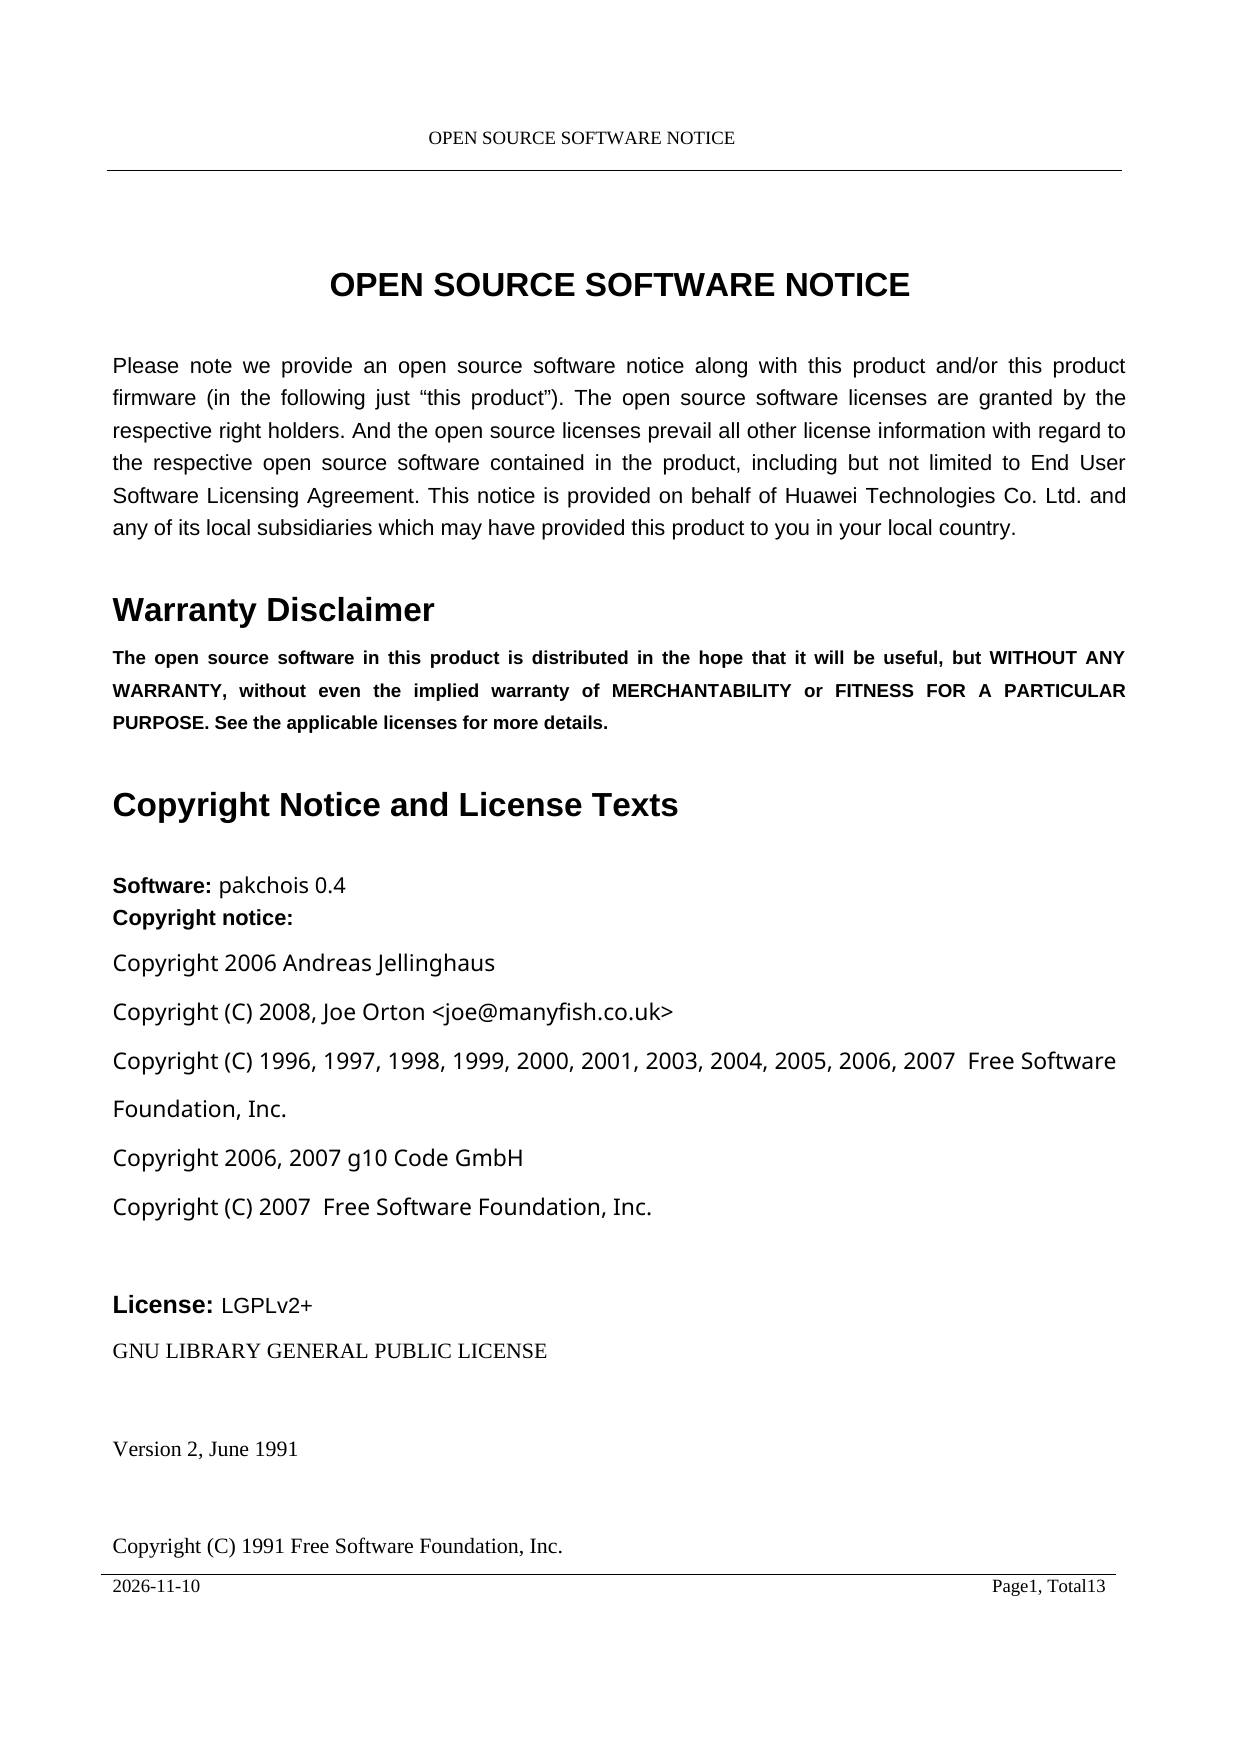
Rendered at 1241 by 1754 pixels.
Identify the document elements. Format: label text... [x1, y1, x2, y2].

text Copyright notice: [112, 901, 1128, 934]
text OPEN SOURCE SOFTWARE NOTICE [112, 251, 1128, 316]
text The open source software in this product is distributed in the hope that it will be useful, but WITHOUT ANY WARRANTY, without even the implied warranty of MERCHANTABILITY or FITNESS FOR A PARTICULAR PURPOSE. See the applicable licenses for more details. [112, 641, 1128, 739]
text Please note we provide an open source software notice along with this product and/or this product firmware (in the following just “this product”). The open source software licenses are granted by the respective right holders. And the open source licenses prevail all other license information with regard to the respective open source software contained in the product, including but not limited to End User Software Licensing Agreement. This notice is provided on behalf of Huawei Technologies Co. Ltd. and any of its local subsidiaries which may have provided this product to you in your local country. [112, 349, 1128, 544]
text Copyright 2006 Andreas Jellinghaus Copyright (C) 2008, Joe Orton <joe@manyfish.co.uk> Copyright (C) 1996, 1997, 1998, 1999, 2000, 2001, 2003, 2004, 2005, 2006, 2007 Free Software Foundation, Inc. Copyright 2006, 2007 g10 Code GmbH Copyright (C) 2007 Free Software Foundation, Inc. [112, 947, 1128, 1272]
text Copyright Notice and License Texts [112, 771, 1128, 836]
text License: LGPLv2+ [112, 1288, 1128, 1320]
text Warranty Disclaimer [112, 576, 1128, 641]
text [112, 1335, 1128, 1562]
text Software: pakchois 0.4 [112, 869, 1128, 901]
